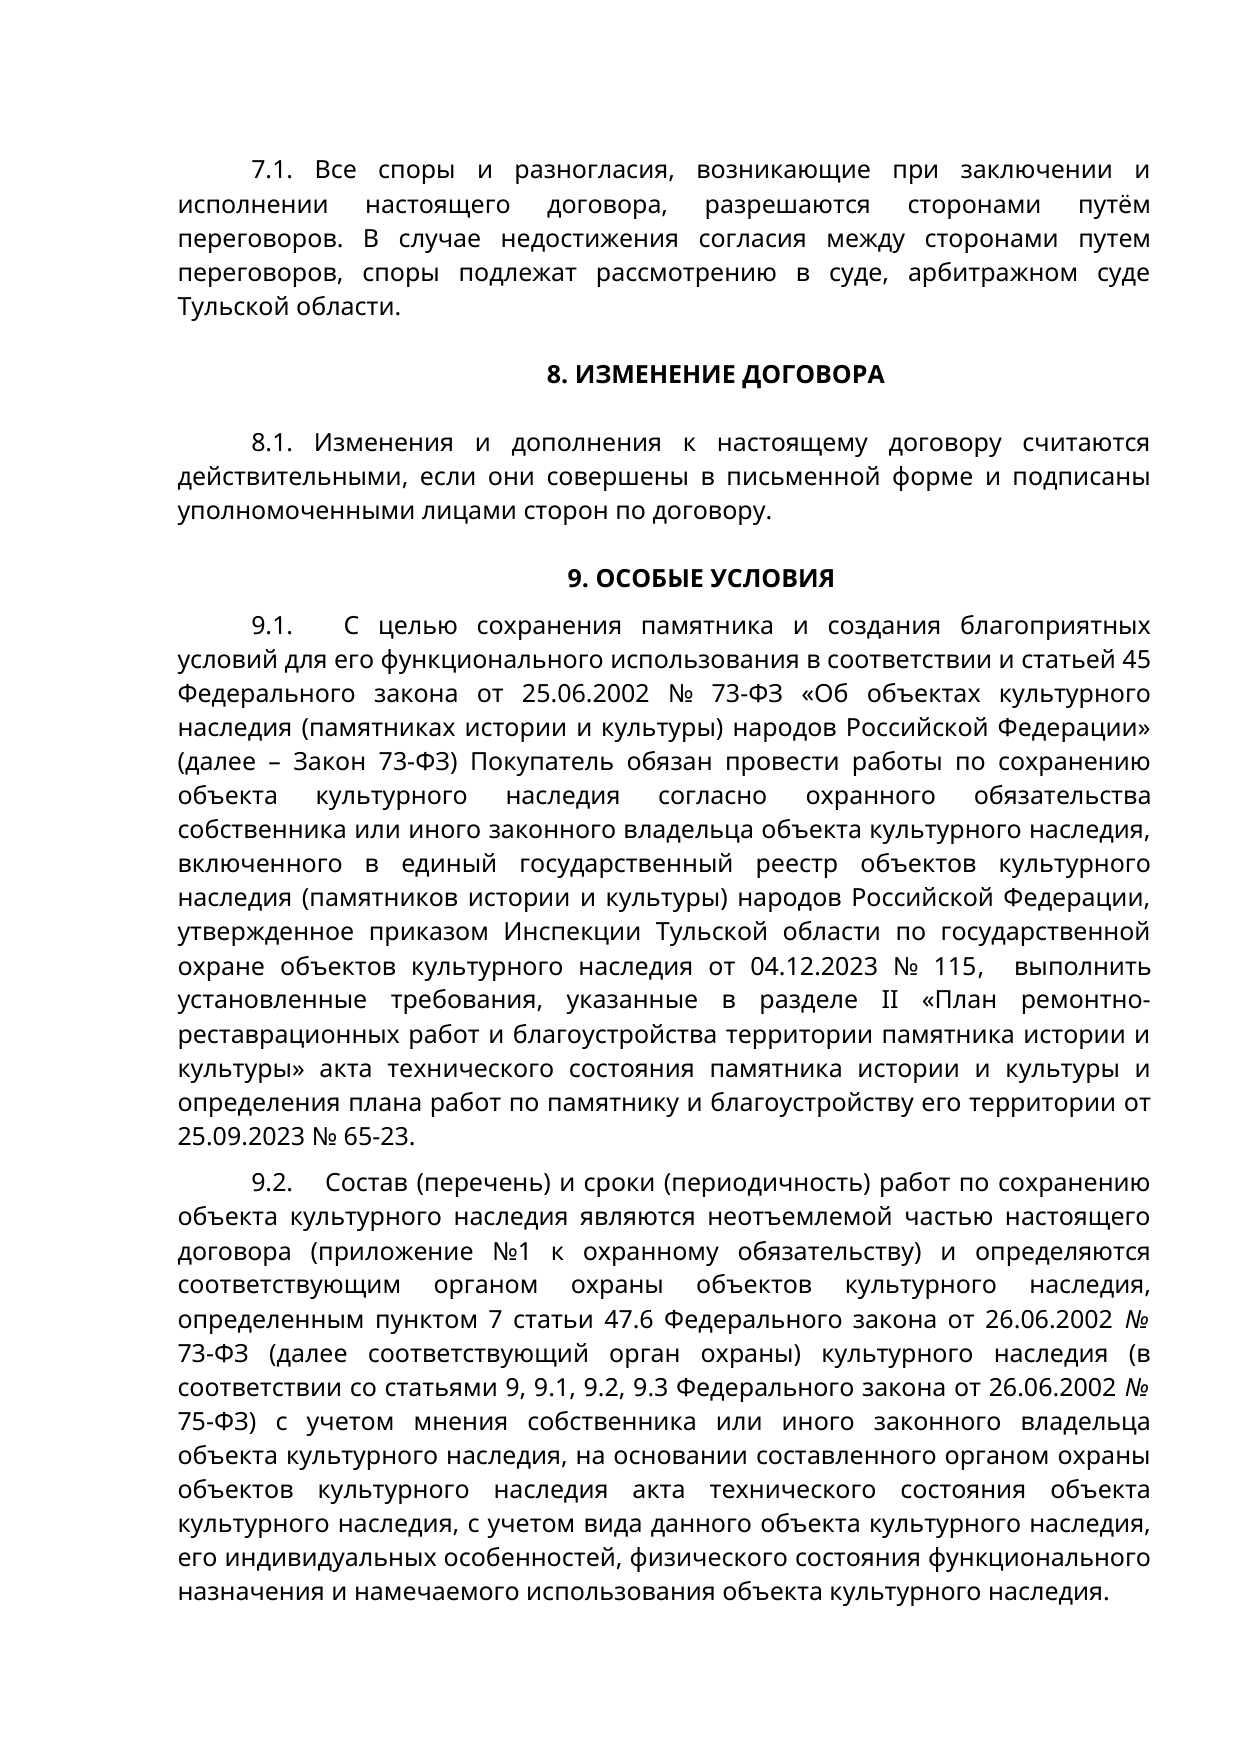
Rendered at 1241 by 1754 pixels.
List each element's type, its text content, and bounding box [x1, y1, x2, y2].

text 9. ОСОБЫЕ УСЛОВИЯ [177, 561, 1152, 595]
text 8. ИЗМЕНЕНИЕ ДОГОВОРА [207, 357, 1152, 391]
text 8.1. Изменения и дополнения к настоящему договору считаются действительными, если они совершены в письменной форме и подписаны уполномоченными лицами сторон по договору. [177, 425, 1152, 527]
list С целью сохранения памятника и создания благоприятных условий для его функционального использования в соответствии и статьей 45 Федерального закона от 25.06.2002 № 73-ФЗ «Об объектах культурного наследия (памятниках истории и культуры) народов Российской Федерации» (далее – Закон 73-ФЗ) Покупатель обязан провести работы по сохранению объекта культурного наследия согласно охранного обязательства собственника или иного законного владельца объекта культурного наследия, включенного в единый государственный реестр объектов культурного наследия (памятников истории и культуры) народов Российской Федерации, утвержденное приказом Инспекции Тульской области по государственной охране объектов культурного наследия от 04.12.2023 № 115, выполнить установленные требования, указанные в разделе II «План ремонтно-реставрационных работ и благоустройства территории памятника истории и культуры» акта технического состояния памятника истории и культуры и определения плана работ по памятнику и благоустройству его территории от 25.09.2023 № 65-23. [177, 607, 1152, 1152]
list Состав (перечень) и сроки (периодичность) работ по сохранению объекта культурного наследия являются неотъемлемой частью настоящего договора (приложение №1 к охранному обязательству) и определяются соответствующим органом охраны объектов культурного наследия, определенным пунктом 7 статьи 47.6 Федерального закона от 26.06.2002 № 73-ФЗ (далее соответствующий орган охраны) культурного наследия (в соответствии со статьями 9, 9.1, 9.2, 9.3 Федерального закона от 26.06.2002 № 75-ФЗ) с учетом мнения собственника или иного законного владельца объекта культурного наследия, на основании составленного органом охраны объектов культурного наследия акта технического состояния объекта культурного наследия, с учетом вида данного объекта культурного наследия, его индивидуальных особенностей, физического состояния функционального назначения и намечаемого использования объекта культурного наследия. [177, 1165, 1152, 1608]
text 7.1. Все споры и разногласия, возникающие при заключении и исполнении настоящего договора, разрешаются сторонами путём переговоров. В случае недостижения согласия между сторонами путем переговоров, споры подлежат рассмотрению в суде, арбитражном суде Тульской области. [177, 152, 1152, 322]
